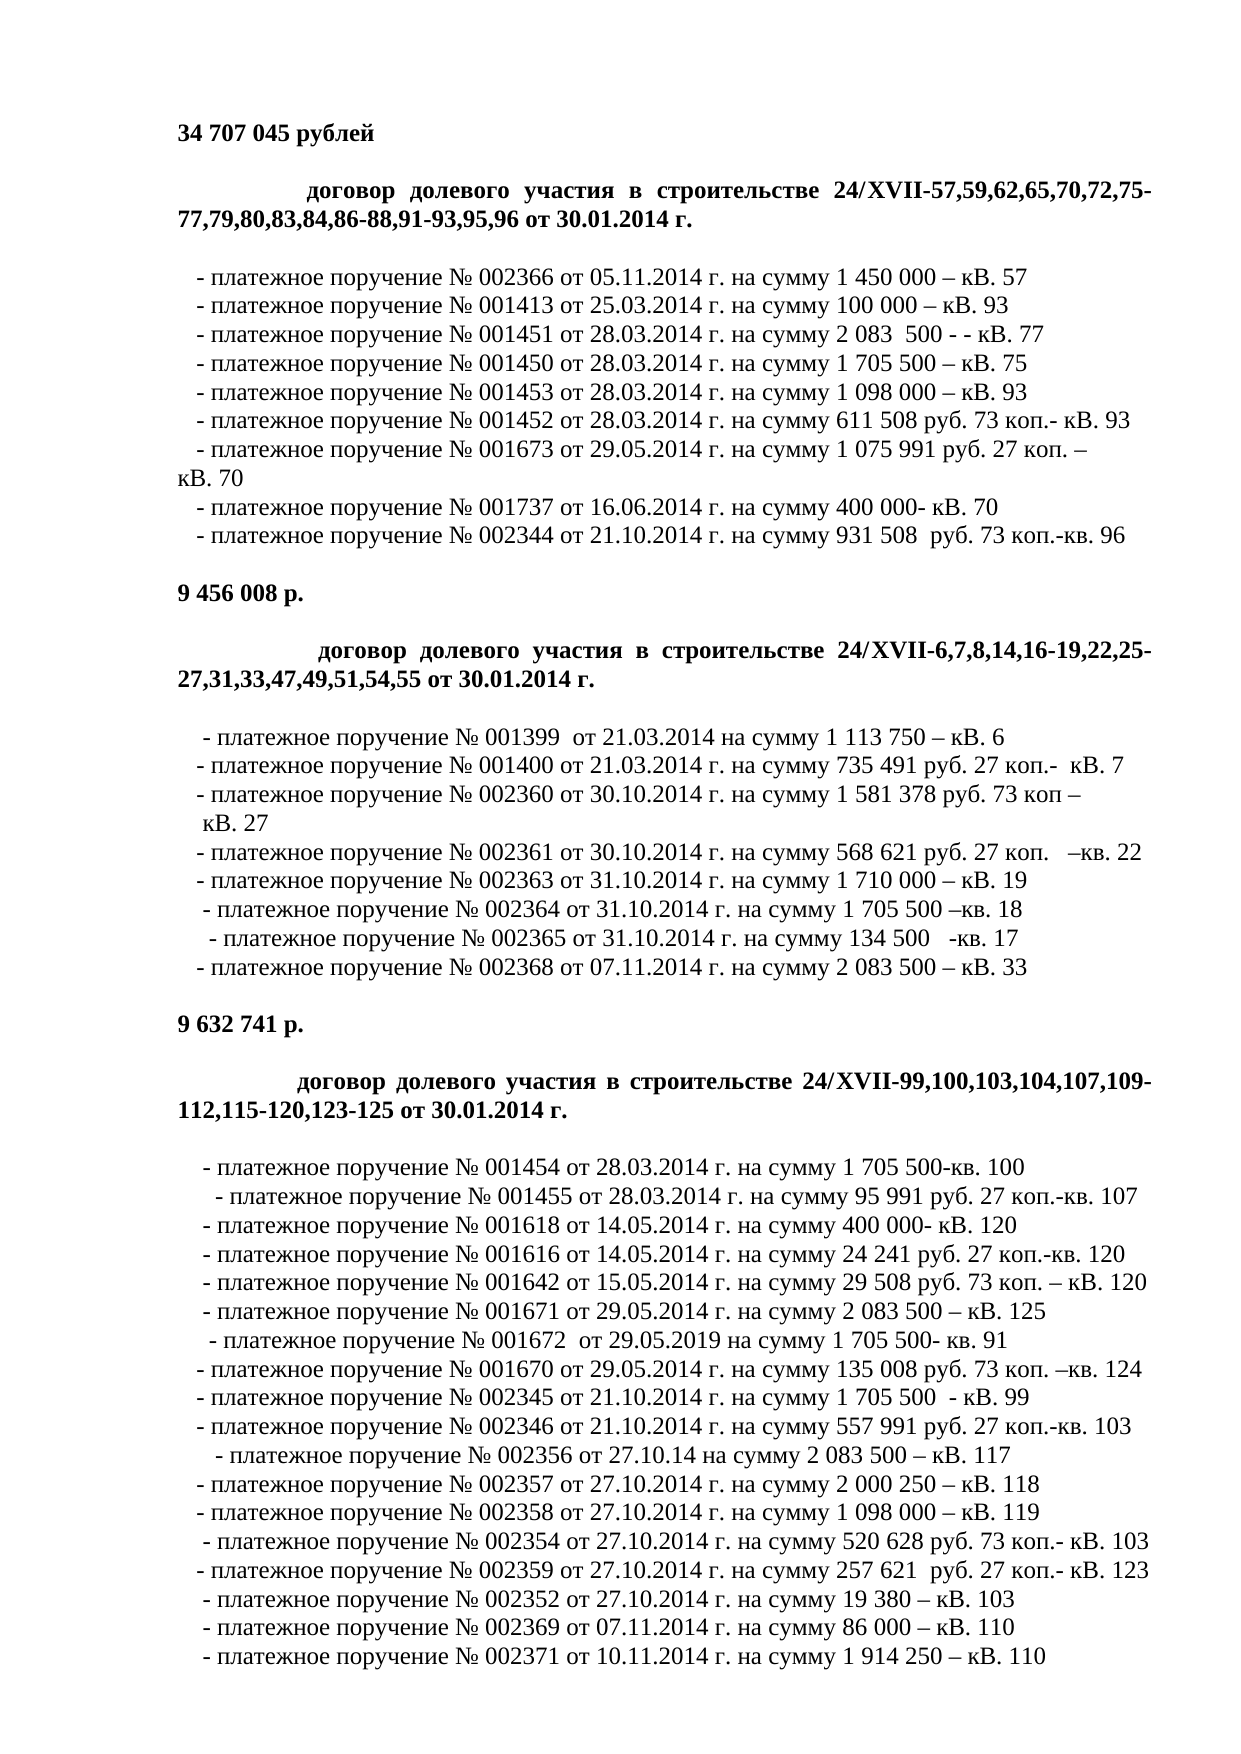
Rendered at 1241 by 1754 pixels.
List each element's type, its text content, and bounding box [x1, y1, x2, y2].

text - платежное поручение № 001673 от 29.05.2014 г. на сумму 1 075 991 руб. 27 коп. – [177, 434, 1152, 463]
text - платежное поручение № 002352 от 27.10.2014 г. на сумму 19 380 – кВ. 103 [177, 1584, 1152, 1612]
text договор долевого участия в строительстве 24/XVII-57,59,62,65,70,72,75-77,79,80,83,84,86-88,91-93,95,96 от 30.01.2014 г. [177, 176, 1152, 233]
text - платежное поручение № 001451 от 28.03.2014 г. на сумму 2 083 500 - - кВ. 77 [177, 319, 1152, 348]
text 9 456 008 р. [177, 578, 1152, 607]
text - платежное поручение № 001454 от 28.03.2014 г. на сумму 1 705 500-кв. 100 [177, 1152, 1152, 1181]
text - платежное поручение № 002354 от 27.10.2014 г. на сумму 520 628 руб. 73 коп.- кВ. 103 [177, 1526, 1152, 1555]
text - платежное поручение № 001413 от 25.03.2014 г. на сумму 100 000 – кВ. 93 [177, 291, 1152, 319]
text 34 707 045 рублей [177, 118, 1152, 147]
text - платежное поручение № 001453 от 28.03.2014 г. на сумму 1 098 000 – кВ. 93 [177, 377, 1152, 406]
text - платежное поручение № 001455 от 28.03.2014 г. на сумму 95 991 руб. 27 коп.-кв. 107 [177, 1181, 1152, 1210]
text - платежное поручение № 001452 от 28.03.2014 г. на сумму 611 508 руб. 73 коп.- кВ. 93 [177, 406, 1152, 434]
text - платежное поручение № 002366 от 05.11.2014 г. на сумму 1 450 000 – кВ. 57 [177, 262, 1152, 291]
text - платежное поручение № 002363 от 31.10.2014 г. на сумму 1 710 000 – кВ. 19 [177, 866, 1152, 894]
text договор долевого участия в строительстве 24/XVII-6,7,8,14,16-19,22,25-27,31,33,47,49,51,54,55 от 30.01.2014 г. [177, 636, 1152, 693]
text - платежное поручение № 002369 от 07.11.2014 г. на сумму 86 000 – кВ. 110 [177, 1612, 1152, 1641]
text - платежное поручение № 002356 от 27.10.14 на сумму 2 083 500 – кВ. 117 [177, 1440, 1152, 1469]
text кВ. 27 [177, 808, 1152, 837]
text - платежное поручение № 002344 от 21.10.2014 г. на сумму 931 508 руб. 73 коп.-кв. 96 [177, 521, 1152, 549]
text 9 632 741 р. [177, 1009, 1152, 1037]
text кВ. 70 [177, 463, 1152, 492]
text - платежное поручение № 001399 от 21.03.2014 на сумму 1 113 750 – кВ. 6 [177, 722, 1152, 751]
text договор долевого участия в строительстве 24/XVII-99,100,103,104,107,109-112,115-120,123-125 от 30.01.2014 г. [177, 1066, 1152, 1124]
text - платежное поручение № 002358 от 27.10.2014 г. на сумму 1 098 000 – кВ. 119 [177, 1497, 1152, 1526]
text - платежное поручение № 001618 от 14.05.2014 г. на сумму 400 000- кВ. 120 [177, 1210, 1152, 1239]
text - платежное поручение № 002346 от 21.10.2014 г. на сумму 557 991 руб. 27 коп.-кв. 103 [177, 1411, 1152, 1440]
text - платежное поручение № 002368 от 07.11.2014 г. на сумму 2 083 500 – кВ. 33 [177, 952, 1152, 981]
text - платежное поручение № 001616 от 14.05.2014 г. на сумму 24 241 руб. 27 коп.-кв. 120 [177, 1239, 1152, 1267]
text - платежное поручение № 002364 от 31.10.2014 г. на сумму 1 705 500 –кв. 18 [177, 894, 1152, 923]
text - платежное поручение № 002361 от 30.10.2014 г. на сумму 568 621 руб. 27 коп. –кв. 22 [177, 837, 1152, 866]
text - платежное поручение № 002371 от 10.11.2014 г. на сумму 1 914 250 – кВ. 110 [177, 1641, 1152, 1670]
text - платежное поручение № 002360 от 30.10.2014 г. на сумму 1 581 378 руб. 73 коп – [177, 779, 1152, 808]
text - платежное поручение № 002359 от 27.10.2014 г. на сумму 257 621 руб. 27 коп.- кВ. 123 [177, 1555, 1152, 1584]
text - платежное поручение № 001642 от 15.05.2014 г. на сумму 29 508 руб. 73 коп. – кВ. 120 [177, 1267, 1152, 1296]
text - платежное поручение № 002345 от 21.10.2014 г. на сумму 1 705 500 - кВ. 99 [177, 1382, 1152, 1411]
text - платежное поручение № 001672 от 29.05.2019 на сумму 1 705 500- кв. 91 [177, 1325, 1152, 1354]
text - платежное поручение № 001671 от 29.05.2014 г. на сумму 2 083 500 – кВ. 125 [177, 1296, 1152, 1325]
text - платежное поручение № 001737 от 16.06.2014 г. на сумму 400 000- кВ. 70 [177, 492, 1152, 521]
text - платежное поручение № 002365 от 31.10.2014 г. на сумму 134 500 -кв. 17 [177, 923, 1152, 952]
text - платежное поручение № 002357 от 27.10.2014 г. на сумму 2 000 250 – кВ. 118 [177, 1469, 1152, 1497]
text - платежное поручение № 001450 от 28.03.2014 г. на сумму 1 705 500 – кВ. 75 [177, 348, 1152, 377]
text - платежное поручение № 001670 от 29.05.2014 г. на сумму 135 008 руб. 73 коп. –кв. 124 [177, 1354, 1152, 1382]
text - платежное поручение № 001400 от 21.03.2014 г. на сумму 735 491 руб. 27 коп.- кВ. 7 [177, 751, 1152, 779]
